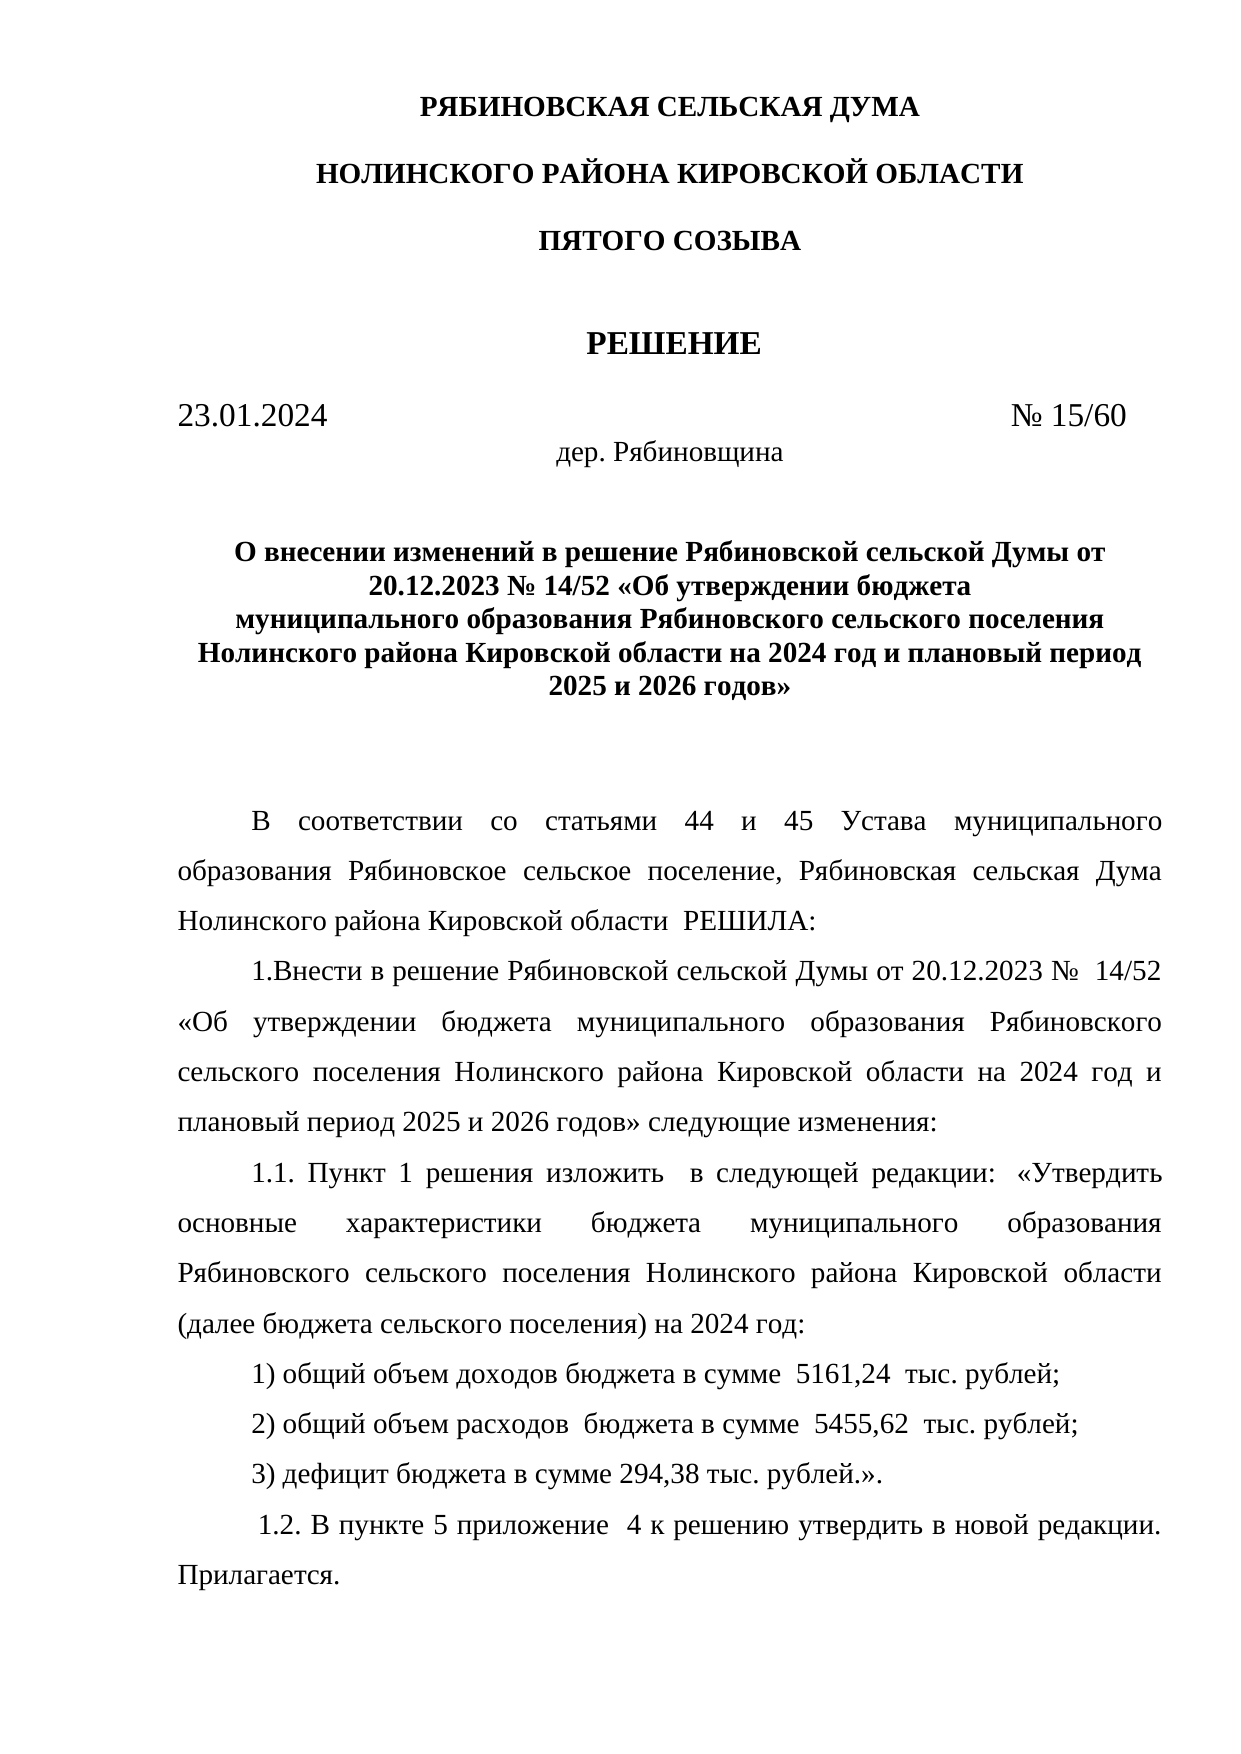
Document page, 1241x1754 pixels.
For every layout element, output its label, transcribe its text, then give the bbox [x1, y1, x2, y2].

text НОЛИНСКОГО РАЙОНА КИРОВСКОЙ ОБЛАСТИ [177, 156, 1162, 189]
text 3) дефицит бюджета в сумме 294,38 тыс. рублей.». [177, 1457, 1162, 1490]
subtitle 1.2. В пункте 5 приложение 4 к решению утвердить в новой редакции. Прилагается. [177, 1507, 1162, 1591]
text РЕШЕНИЕ [177, 323, 1162, 362]
text О внесении изменений в решение Рябиновской сельской Думы от 20.12.2023 № 14/52 «Об утверждении бюджета [177, 534, 1162, 601]
subtitle 1.1. Пункт 1 решения изложить в следующей редакции: «Утвердить основные характеристики бюджета муниципального образования Рябиновского сельского поселения Нолинского района Кировской области (далее бюджета сельского поселения) на 2024 год: [177, 1155, 1162, 1339]
text В соответствии со статьями 44 и 45 Устава муниципального образования Рябиновское сельское поселение, Рябиновская сельская Дума Нолинского района Кировской области РЕШИЛА: [177, 803, 1163, 937]
text 23.01.2024 № 15/60 [177, 395, 1162, 434]
text муниципального образования Рябиновского сельского поселения [177, 601, 1162, 635]
text Нолинского района Кировской области на 2024 год и плановый период 2025 и 2026 годов» [177, 635, 1162, 702]
text 2) общий объем расходов бюджета в сумме 5455,62 тыс. рублей; [177, 1406, 1162, 1440]
text дер. Рябиновщина [177, 434, 1162, 467]
text РЯБИНОВСКАЯ СЕЛЬСКАЯ ДУМА [177, 89, 1162, 122]
text ПЯТОГО СОЗЫВА [177, 223, 1162, 256]
text 1) общий объем доходов бюджета в сумме 5161,24 тыс. рублей; [177, 1356, 1162, 1389]
text 1.Внести в решение Рябиновской сельской Думы от 20.12.2023 № 14/52 «Об утверждении бюджета муниципального образования Рябиновского сельского поселения Нолинского района Кировской области на 2024 год и плановый период 2025 и 2026 годов» следующие изменения: [177, 953, 1163, 1138]
